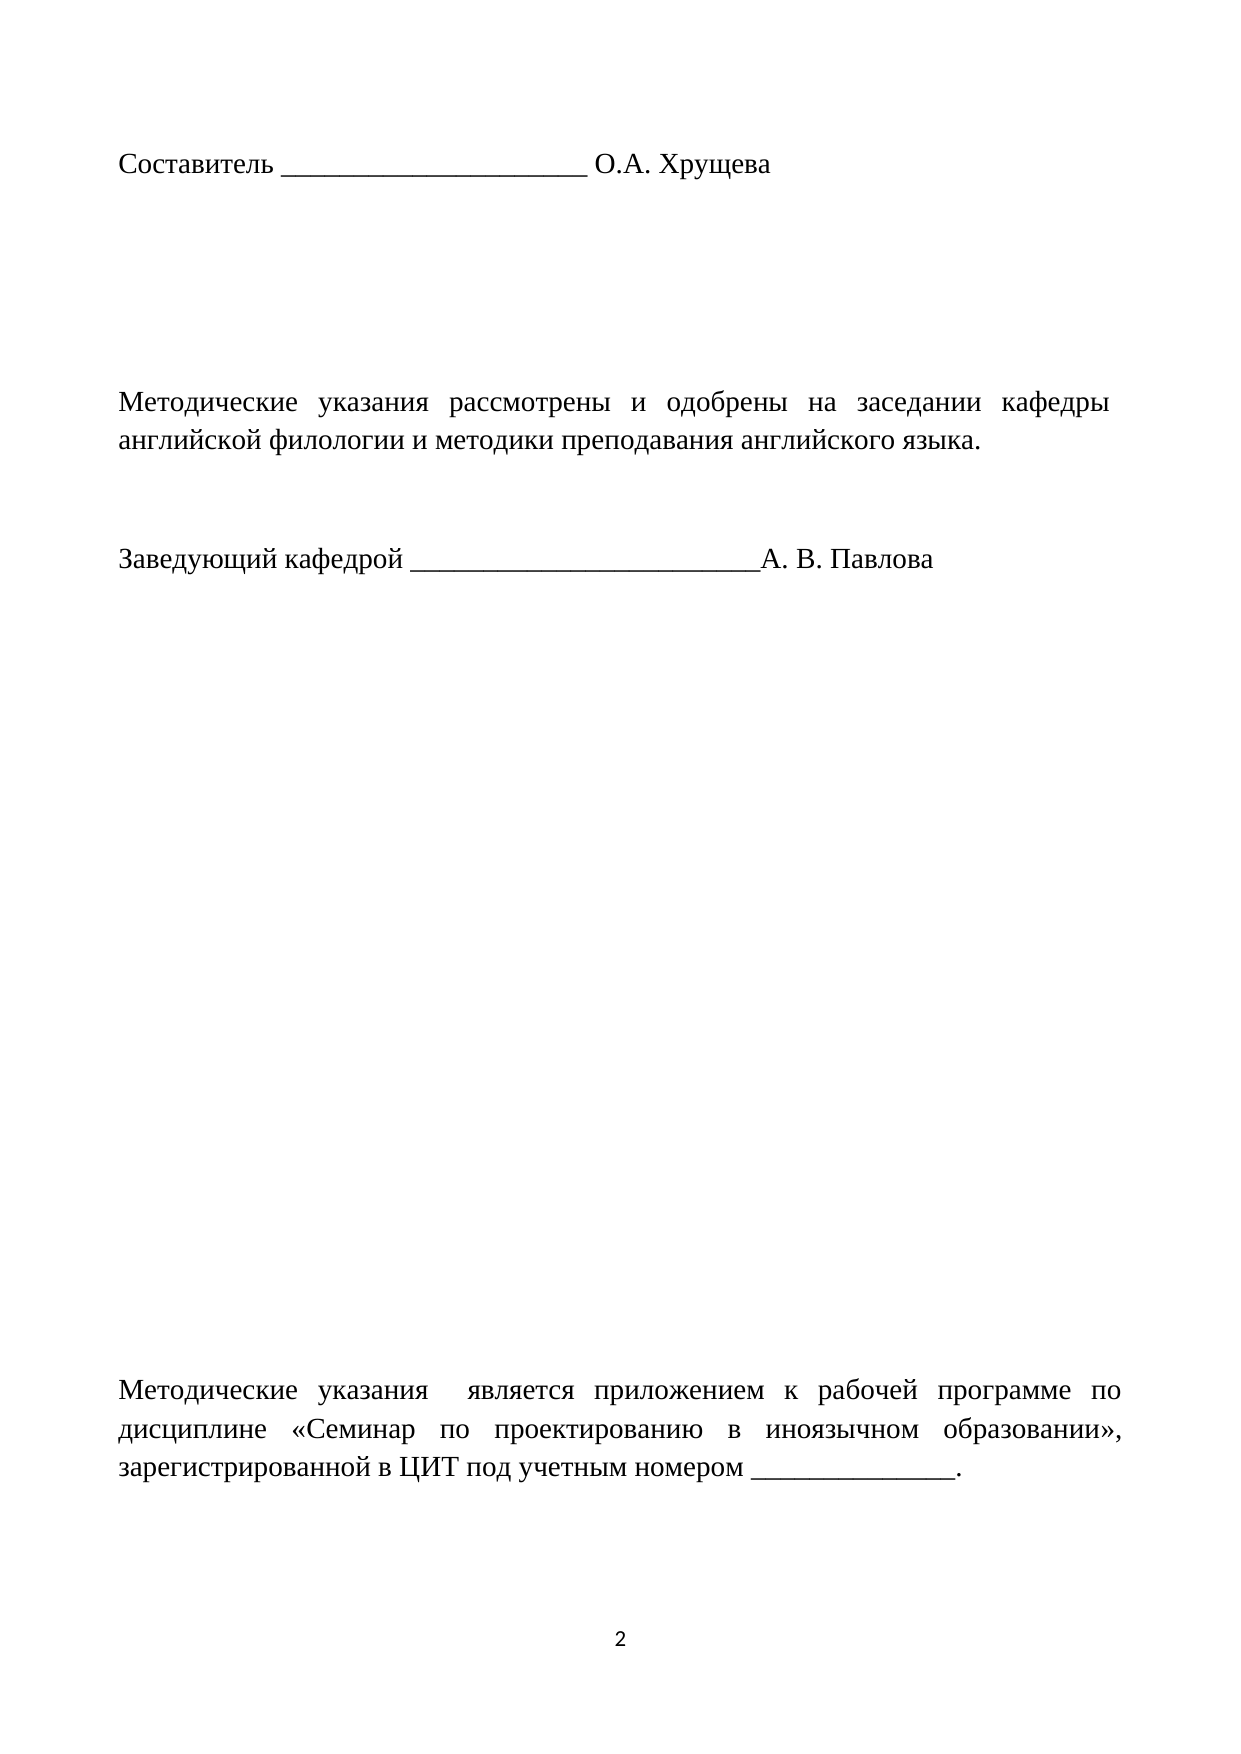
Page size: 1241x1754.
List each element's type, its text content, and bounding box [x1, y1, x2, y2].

text Заведующий кафедрой ________________________А. В. Павлова [118, 541, 1110, 574]
text Методические указания рассмотрены и одобрены на заседании кафедры английской филологии и методики преподавания английского языка. [118, 384, 1110, 456]
text Составитель _____________________ О.А. Хрущева [118, 146, 1110, 180]
text Методические указания является приложением к рабочей программе по дисциплине «Семинар по проектированию в иноязычном образовании», зарегистрированной в ЦИТ под учетным номером ______________. [118, 1372, 1122, 1483]
